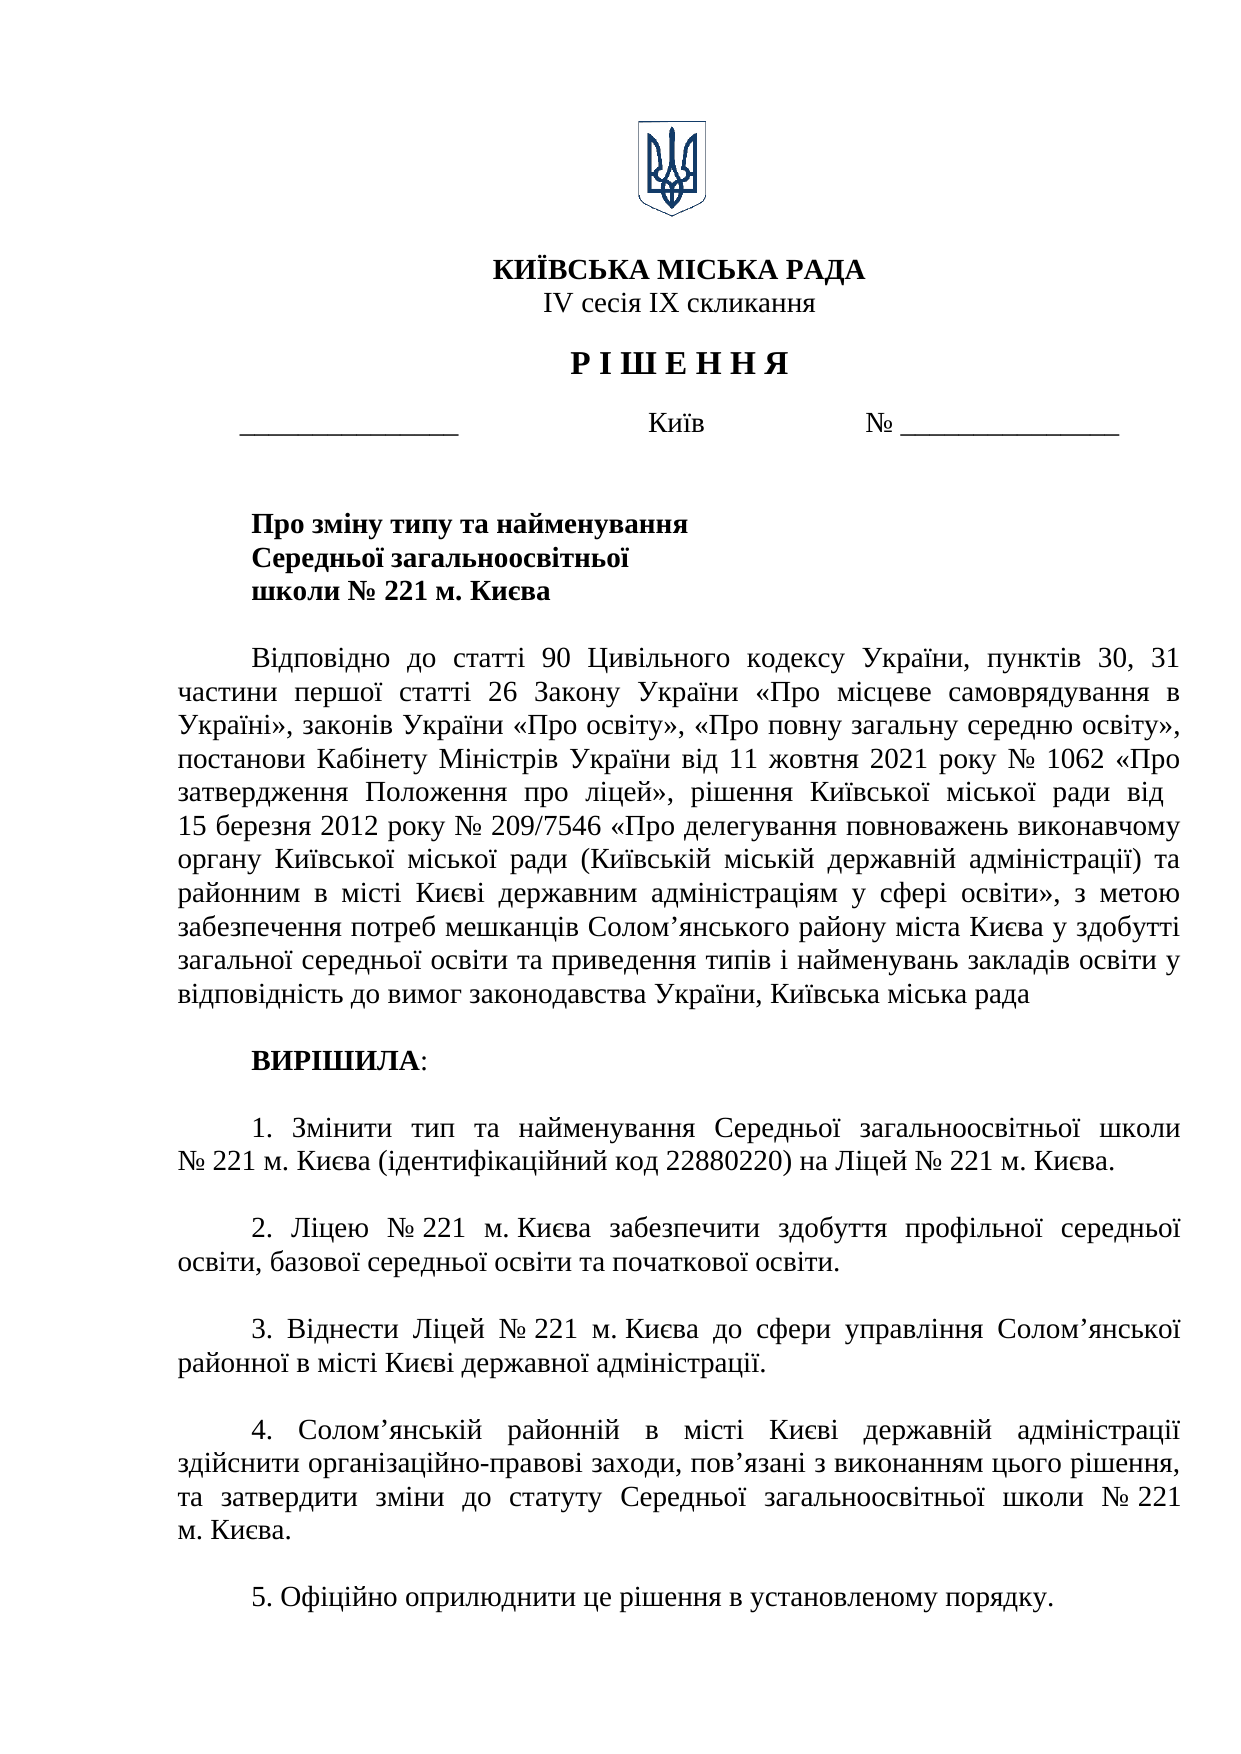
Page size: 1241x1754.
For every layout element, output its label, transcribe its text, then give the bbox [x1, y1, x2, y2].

text школи № 221 м. Києва [177, 573, 1181, 607]
text ВИРІШИЛА: [177, 1043, 1181, 1076]
text Про зміну типу та найменування [177, 506, 1181, 540]
text Середньої загальноосвітньої [177, 540, 1181, 573]
text _______________ Київ № _______________ [177, 406, 1181, 439]
text IV сесія IX скликання [177, 286, 1181, 319]
text 1. Змінити тип та найменування Середньої загальноосвітньої школи № 221 м. Києва (ідентифікаційний код 22880220) на Ліцей № 221 м. Києва. [177, 1110, 1181, 1177]
text Р І Ш Е Н Н Я [177, 343, 1181, 382]
text 3. Віднести Ліцей № 221 м. Києва до сфери управління Солом’янської районної в місті Києві державної адміністрації. [177, 1311, 1181, 1378]
picture [636, 118, 708, 219]
text 5. Офіційно оприлюднити це рішення в установленому порядку. [177, 1579, 1181, 1613]
text 4. Солом’янській районній в місті Києві державній адміністрації здійснити організаційно-правові заходи, пов’язані з виконанням цього рішення, та затвердити зміни до статуту Середньої загальноосвітньої школи № 221 м. Києва. [177, 1412, 1181, 1546]
text 2. Ліцею № 221 м. Києва забезпечити здобуття профільної середньої освіти, базової середньої освіти та початкової освіти. [177, 1211, 1181, 1278]
text Відповідно до статті 90 Цивільного кодексу України, пунктів 30, 31 частини першої статті 26 Закону України «Про місцеве самоврядування в Україні», законів України «Про освіту», «Про повну загальну середню освіту», постанови Кабінету Міністрів України від 11 жовтня 2021 року № 1062 «Про затвердження Положення про ліцей», рішення Київської міської ради від 15 березня 2012 року № 209/7546 «Про делегування повноважень виконавчому органу Київської міської ради (Київській міській державній адміністрації) та районним в місті Києві державним адміністраціям у сфері освіти», з метою забезпечення потреб мешканців Солом’янського району міста Києва у здобутті загальної середньої освіти та приведення типів і найменувань закладів освіти у відповідність до вимог законодавства України, Київська міська рада [177, 640, 1181, 1009]
text КИЇВСЬКА МІСЬКА РАДА [177, 252, 1181, 286]
